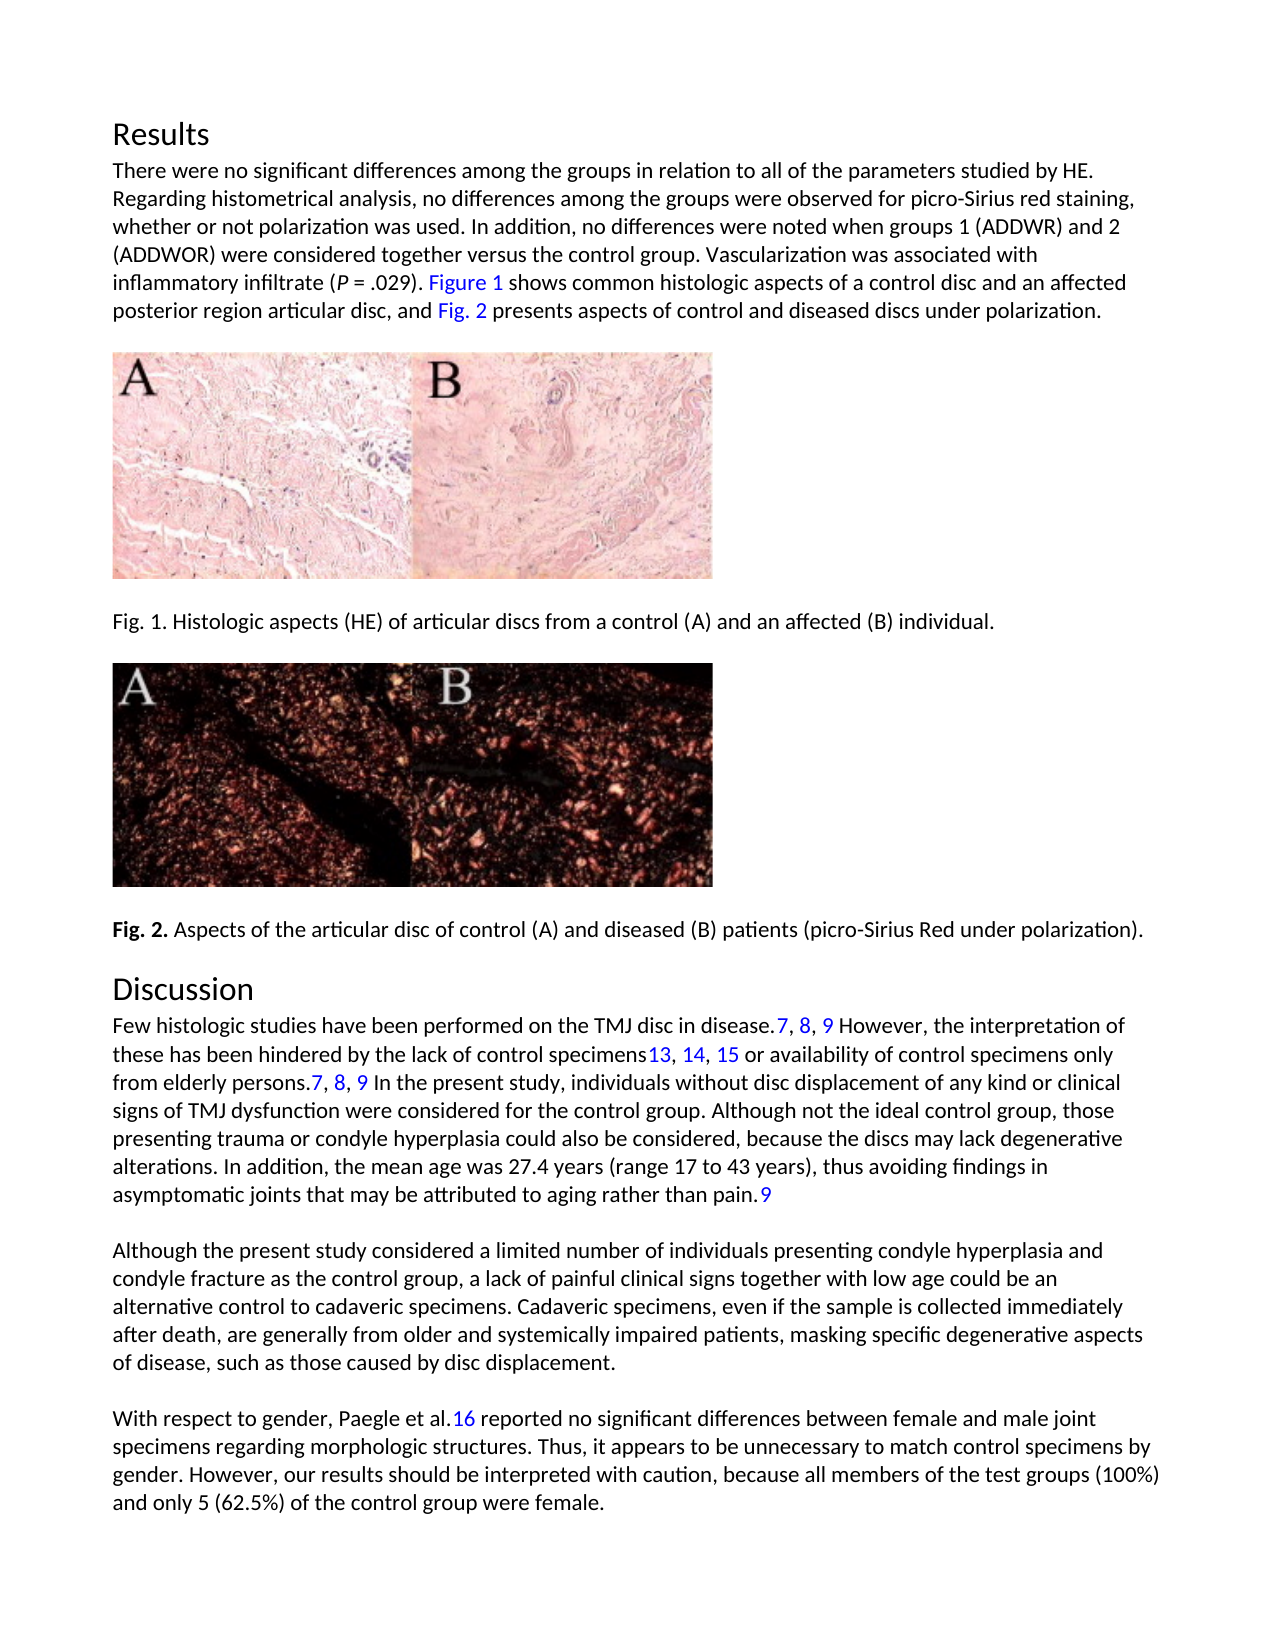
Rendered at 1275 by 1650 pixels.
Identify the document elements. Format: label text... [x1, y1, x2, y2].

picture [112, 663, 713, 887]
text Although the present study considered a limited number of individuals presenting condyle hyperplasia and condyle fracture as the control group, a lack of painful clinical signs together with low age could be an alternative control to cadaveric specimens. Cadaveric specimens, even if the sample is collected immediately after death, are generally from older and systemically impaired patients, masking specific degenerative aspects of disease, such as those caused by disc displacement. [112, 1236, 1162, 1376]
subtitle Discussion [112, 968, 1162, 1008]
text Few histologic studies have been performed on the TMJ disc in disease.7, 8, 9 However, the interpretation of these has been hindered by the lack of control specimens13, 14, 15 or availability of control specimens only from elderly persons.7, 8, 9 In the present study, individuals without disc displacement of any kind or clinical signs of TMJ dysfunction were considered for the control group. Although not the ideal control group, those presenting trauma or condyle hyperplasia could also be considered, because the discs may lack degenerative alterations. In addition, the mean age was 27.4 years (range 17 to 43 years), thus avoiding findings in asymptomatic joints that may be attributed to aging rather than pain.9 [112, 1012, 1162, 1208]
text There were no significant differences among the groups in relation to all of the parameters studied by HE. Regarding histometrical analysis, no differences among the groups were observed for picro-Sirius red staining, whether or not polarization was used. In addition, no differences were noted when groups 1 (ADDWR) and 2 (ADDWOR) were considered together versus the control group. Vascularization was associated with inflammatory infiltrate (P = .029). Figure 1 shows common histologic aspects of a control disc and an affected posterior region articular disc, and Fig. 2 presents aspects of control and diseased discs under polarization. [112, 156, 1162, 324]
picture [112, 352, 713, 579]
text With respect to gender, Paegle et al.16 reported no significant differences between female and male joint specimens regarding morphologic structures. Thus, it appears to be unnecessary to match control specimens by gender. However, our results should be interpreted with caution, because all members of the test groups (100%) and only 5 (62.5%) of the control group were female. [112, 1404, 1162, 1516]
text Fig. 1. Histologic aspects (HE) of articular discs from a control (A) and an affected (B) individual. [112, 607, 1162, 635]
subtitle Results [112, 112, 1162, 153]
text Fig. 2. Aspects of the articular disc of control (A) and diseased (B) patients (picro-Sirius Red under polarization). [112, 915, 1162, 943]
